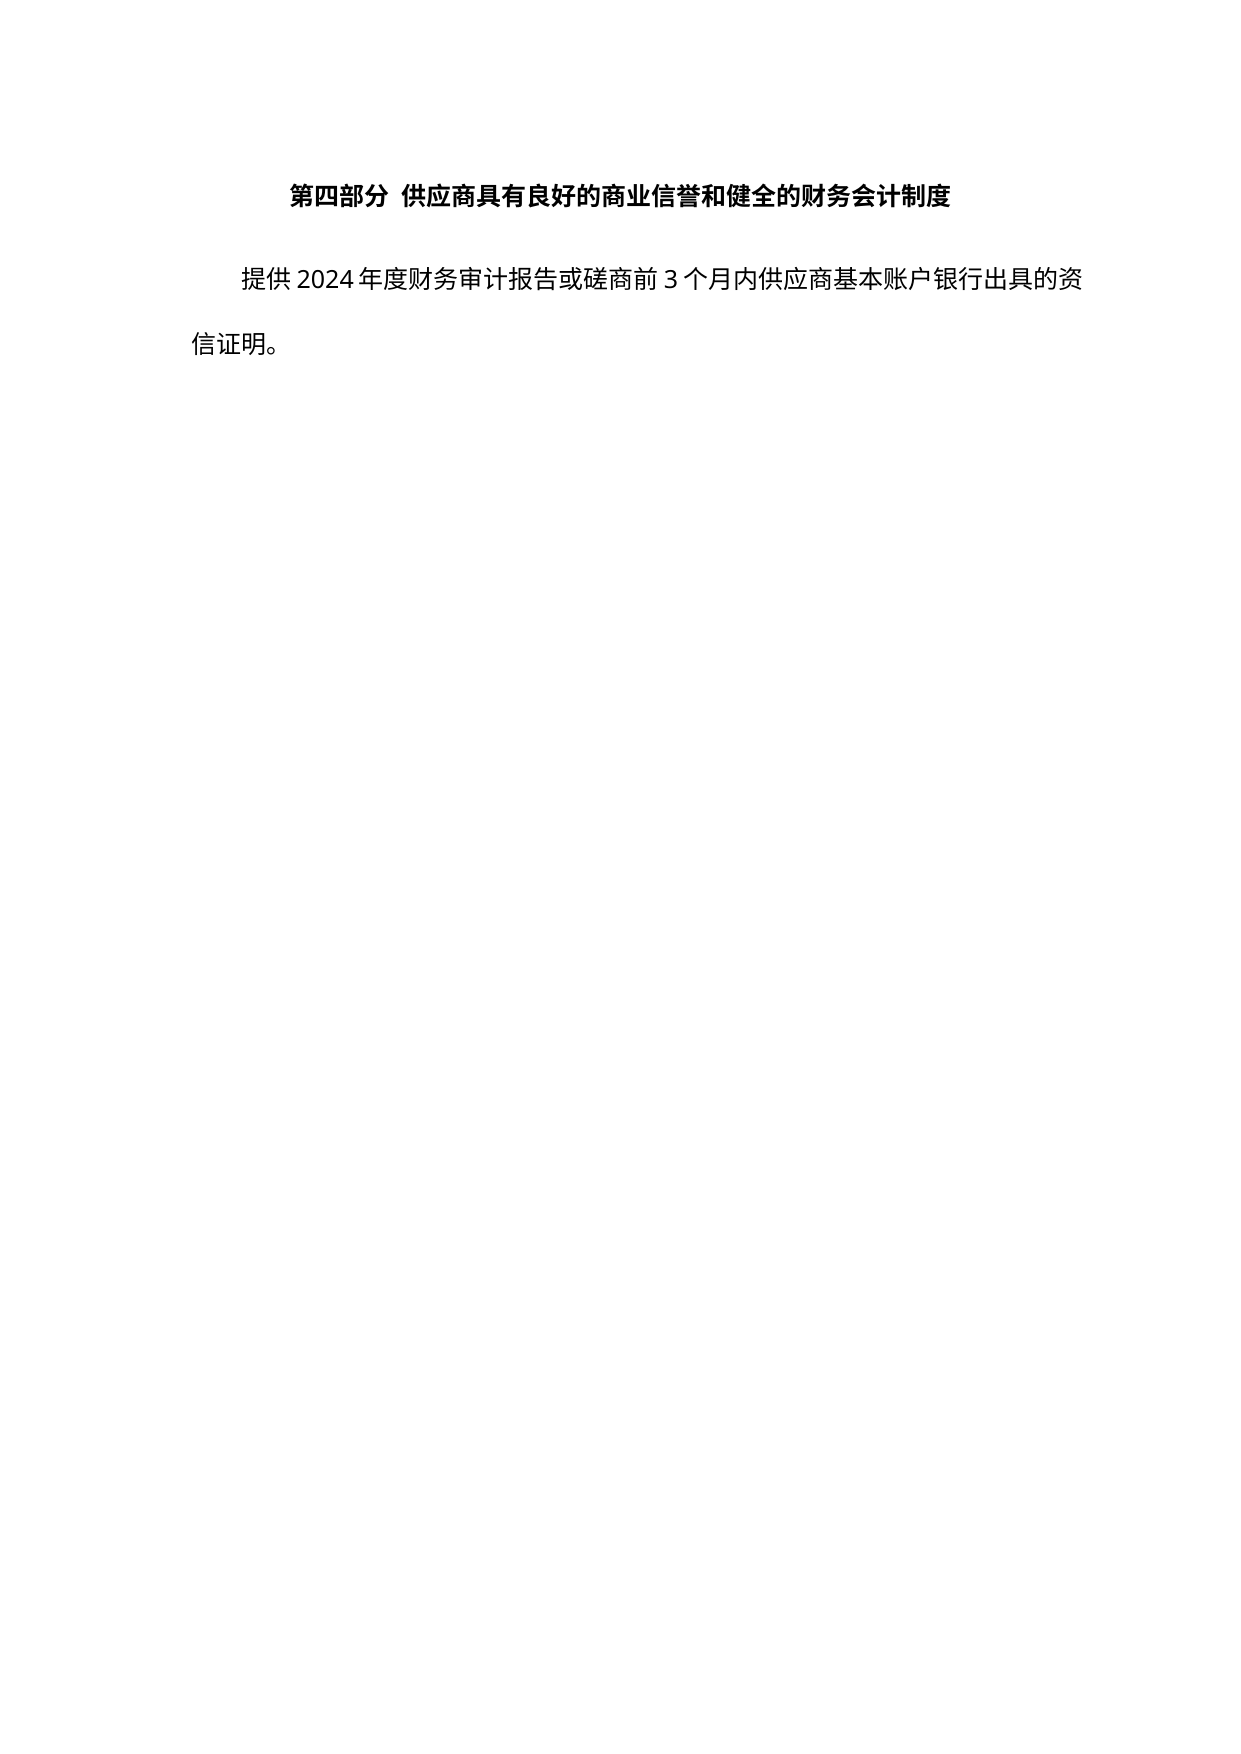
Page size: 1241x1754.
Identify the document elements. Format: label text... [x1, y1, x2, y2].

text 第四部分 供应商具有良好的商业信誉和健全的财务会计制度 [148, 162, 1093, 227]
text 提供2024年度财务审计报告或磋商前3个月内供应商基本账户银行出具的资信证明。 [191, 245, 1093, 375]
